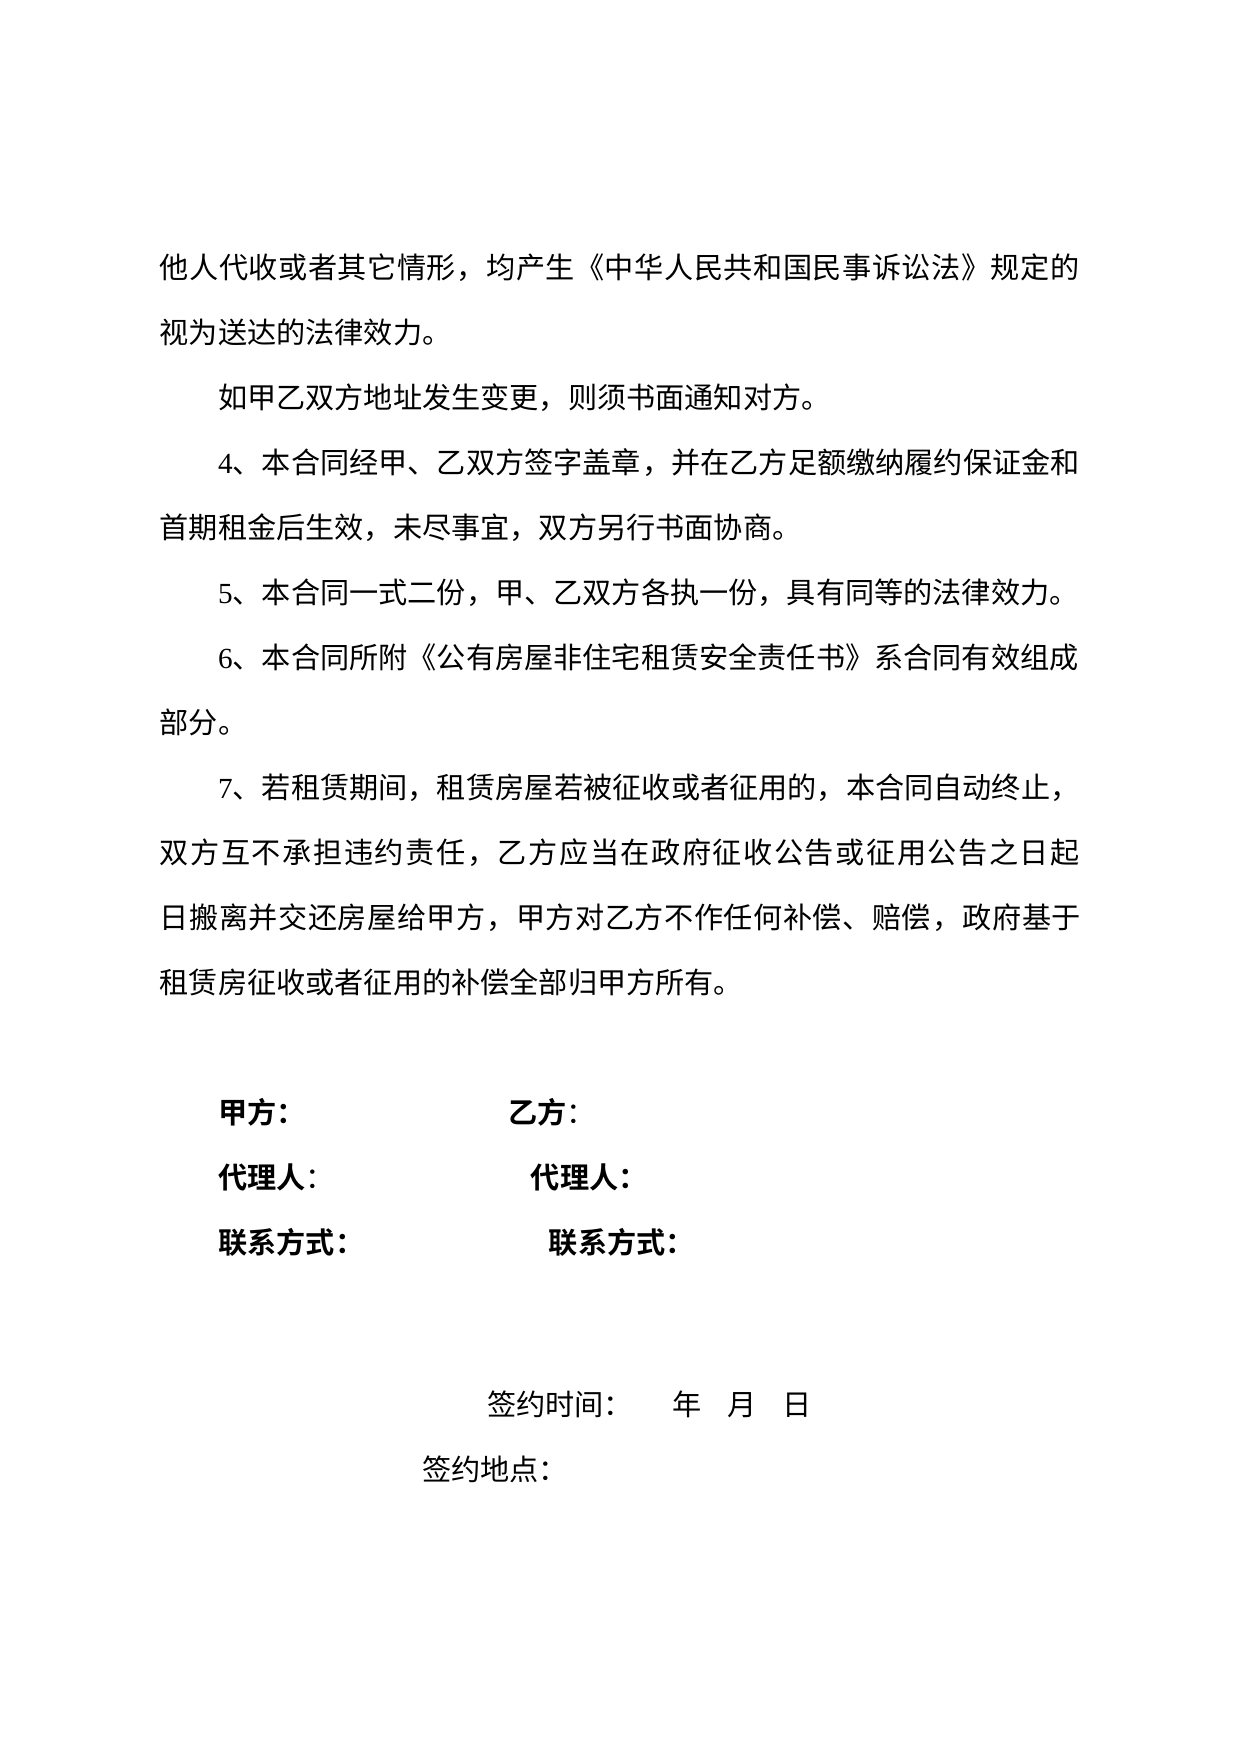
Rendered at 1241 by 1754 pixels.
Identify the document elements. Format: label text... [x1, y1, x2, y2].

text 甲方： 乙方： [159, 1078, 1081, 1143]
text 联系方式： 联系方式： [159, 1208, 1081, 1273]
text 5、本合同一式二份，甲、乙双方各执一份，具有同等的法律效力。 [159, 558, 1081, 623]
text 4、本合同经甲、乙双方签字盖章，并在乙方足额缴纳履约保证金和首期租金后生效，未尽事宜，双方另行书面协商。 [159, 428, 1081, 558]
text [159, 233, 1081, 363]
text 签约地点： [159, 1435, 1081, 1500]
text 签约时间： 年 月 日 [159, 1370, 1081, 1435]
text 7、若租赁期间，租赁房屋若被征收或者征用的，本合同自动终止，双方互不承担违约责任，乙方应当在政府征收公告或征用公告之日起 日搬离并交还房屋给甲方，甲方对乙方不作任何补偿、赔偿，政府基于租赁房征收或者征用的补偿全部归甲方所有。 [159, 753, 1081, 1013]
text 如甲乙双方地址发生变更，则须书面通知对方。 [159, 363, 1081, 428]
text 代理人： 代理人： [159, 1143, 1081, 1208]
text 6、本合同所附《公有房屋非住宅租赁安全责任书》系合同有效组成部分。 [159, 623, 1081, 753]
